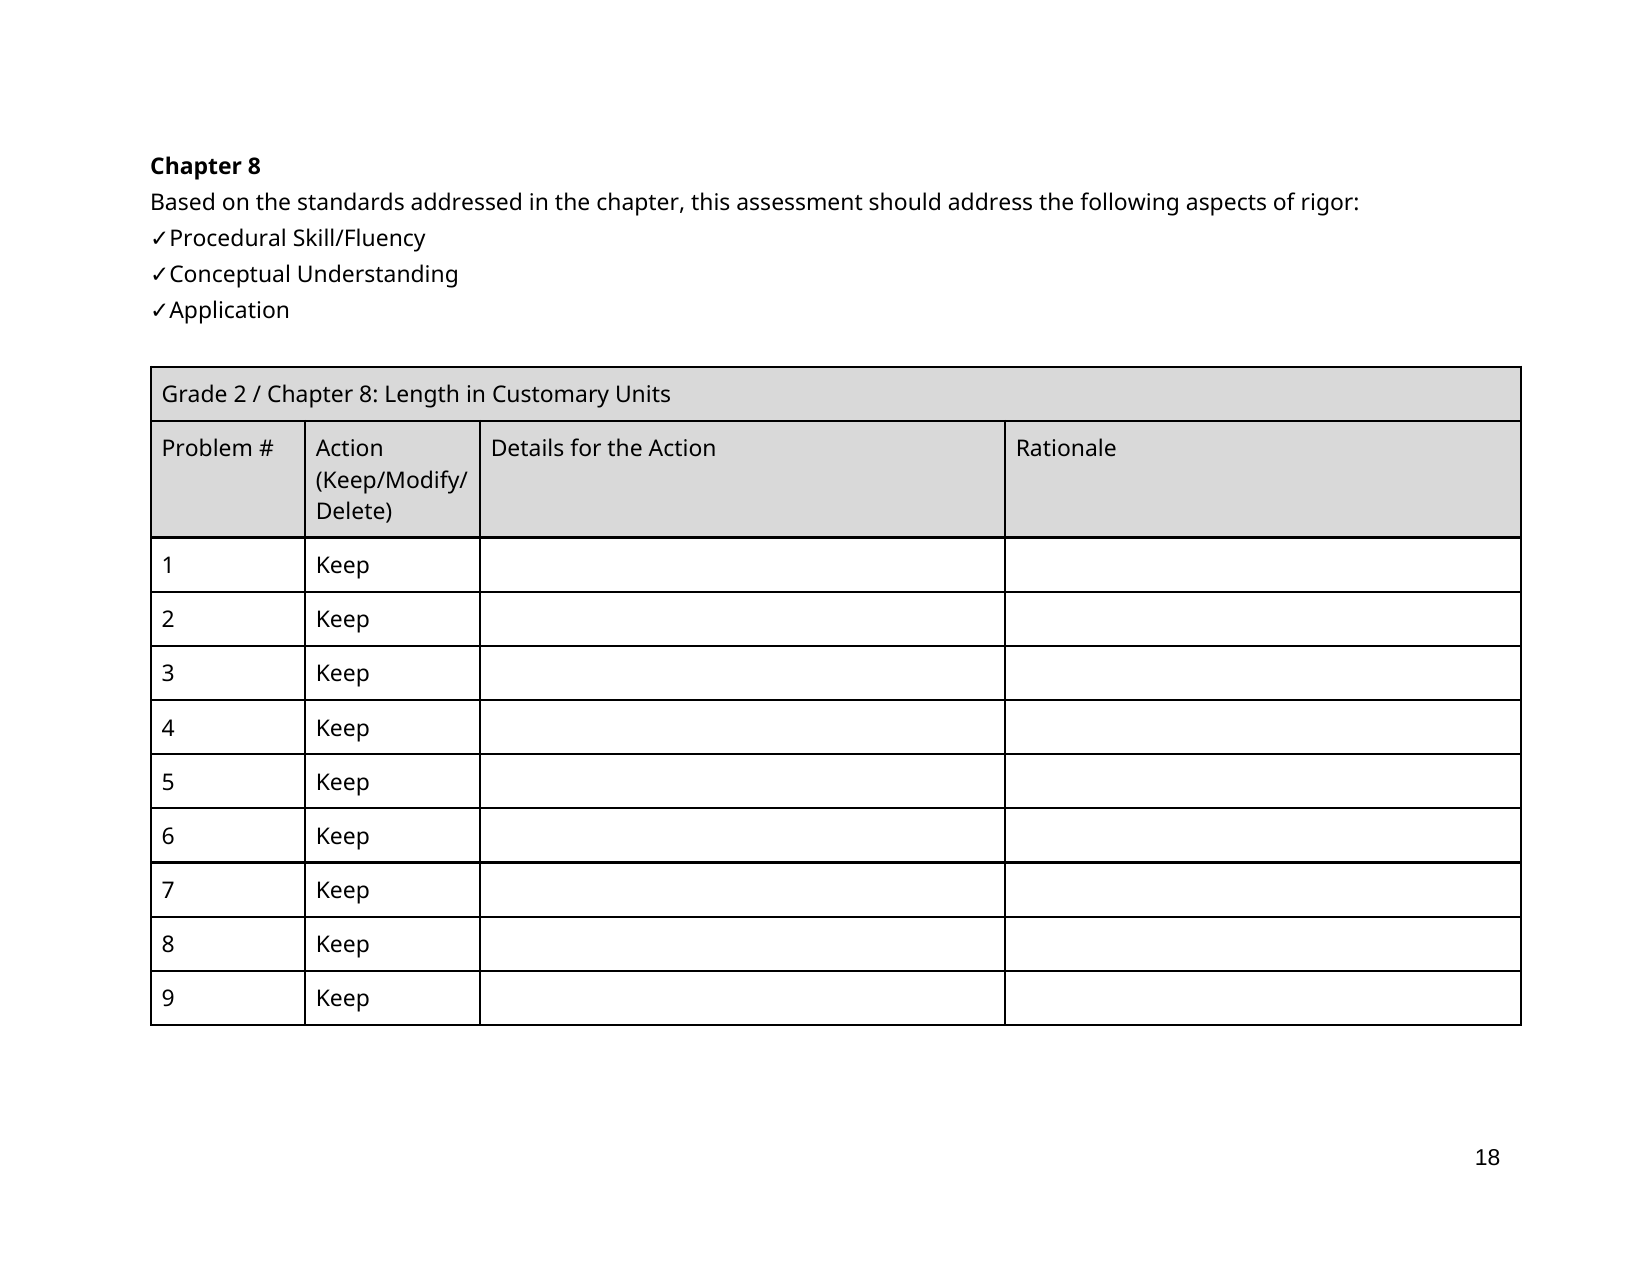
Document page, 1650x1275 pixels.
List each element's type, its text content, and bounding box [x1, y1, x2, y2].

table_cell [481, 593, 1004, 645]
table_cell [1006, 918, 1520, 970]
table_cell Problem # [152, 422, 304, 536]
table_cell [1006, 864, 1520, 916]
table_cell [481, 864, 1004, 916]
table_cell Keep [306, 701, 479, 753]
table_cell Keep [306, 755, 479, 807]
table_cell [481, 701, 1004, 753]
table_cell [481, 755, 1004, 807]
table_cell Keep [306, 593, 479, 645]
table_cell Keep [306, 539, 479, 591]
table_cell Keep [306, 647, 479, 699]
table_cell Details for the Action [481, 422, 1004, 536]
table_cell [481, 972, 1004, 1024]
table_cell 3 [152, 647, 304, 699]
table_cell [1006, 701, 1520, 753]
table_cell 5 [152, 755, 304, 807]
table_cell [481, 809, 1004, 861]
text Based on the standards addressed in the chapter, this assessment should address the following aspects of rigor: [150, 186, 1500, 217]
table_cell 6 [152, 809, 304, 861]
table_cell 4 [152, 701, 304, 753]
table_cell [1006, 647, 1520, 699]
table_cell 2 [152, 593, 304, 645]
table_cell 8 [152, 918, 304, 970]
table_cell [1006, 593, 1520, 645]
table_cell [481, 647, 1004, 699]
table_cell 7 [152, 864, 304, 916]
text Chapter 8 [150, 150, 1500, 181]
table_cell 1 [152, 539, 304, 591]
table_cell Rationale [1006, 422, 1520, 536]
table_cell Keep [306, 864, 479, 916]
text ✓Procedural Skill/Fluency [150, 222, 1500, 253]
table_cell [481, 539, 1004, 591]
text ✓Application [150, 294, 1500, 325]
table_cell Keep [306, 972, 479, 1024]
table_header Grade 2 / Chapter 8: Length in Customary Units [152, 368, 1520, 420]
text ✓Conceptual Understanding [150, 258, 1500, 289]
table_cell Keep [306, 918, 479, 970]
table_cell [1006, 972, 1520, 1024]
table_cell 9 [152, 972, 304, 1024]
table_cell [1006, 809, 1520, 861]
table_cell [1006, 539, 1520, 591]
table_cell [1006, 755, 1520, 807]
table_cell [481, 918, 1004, 970]
table_cell Action (Keep/Modify/Delete) [306, 422, 479, 536]
table_cell Keep [306, 809, 479, 861]
